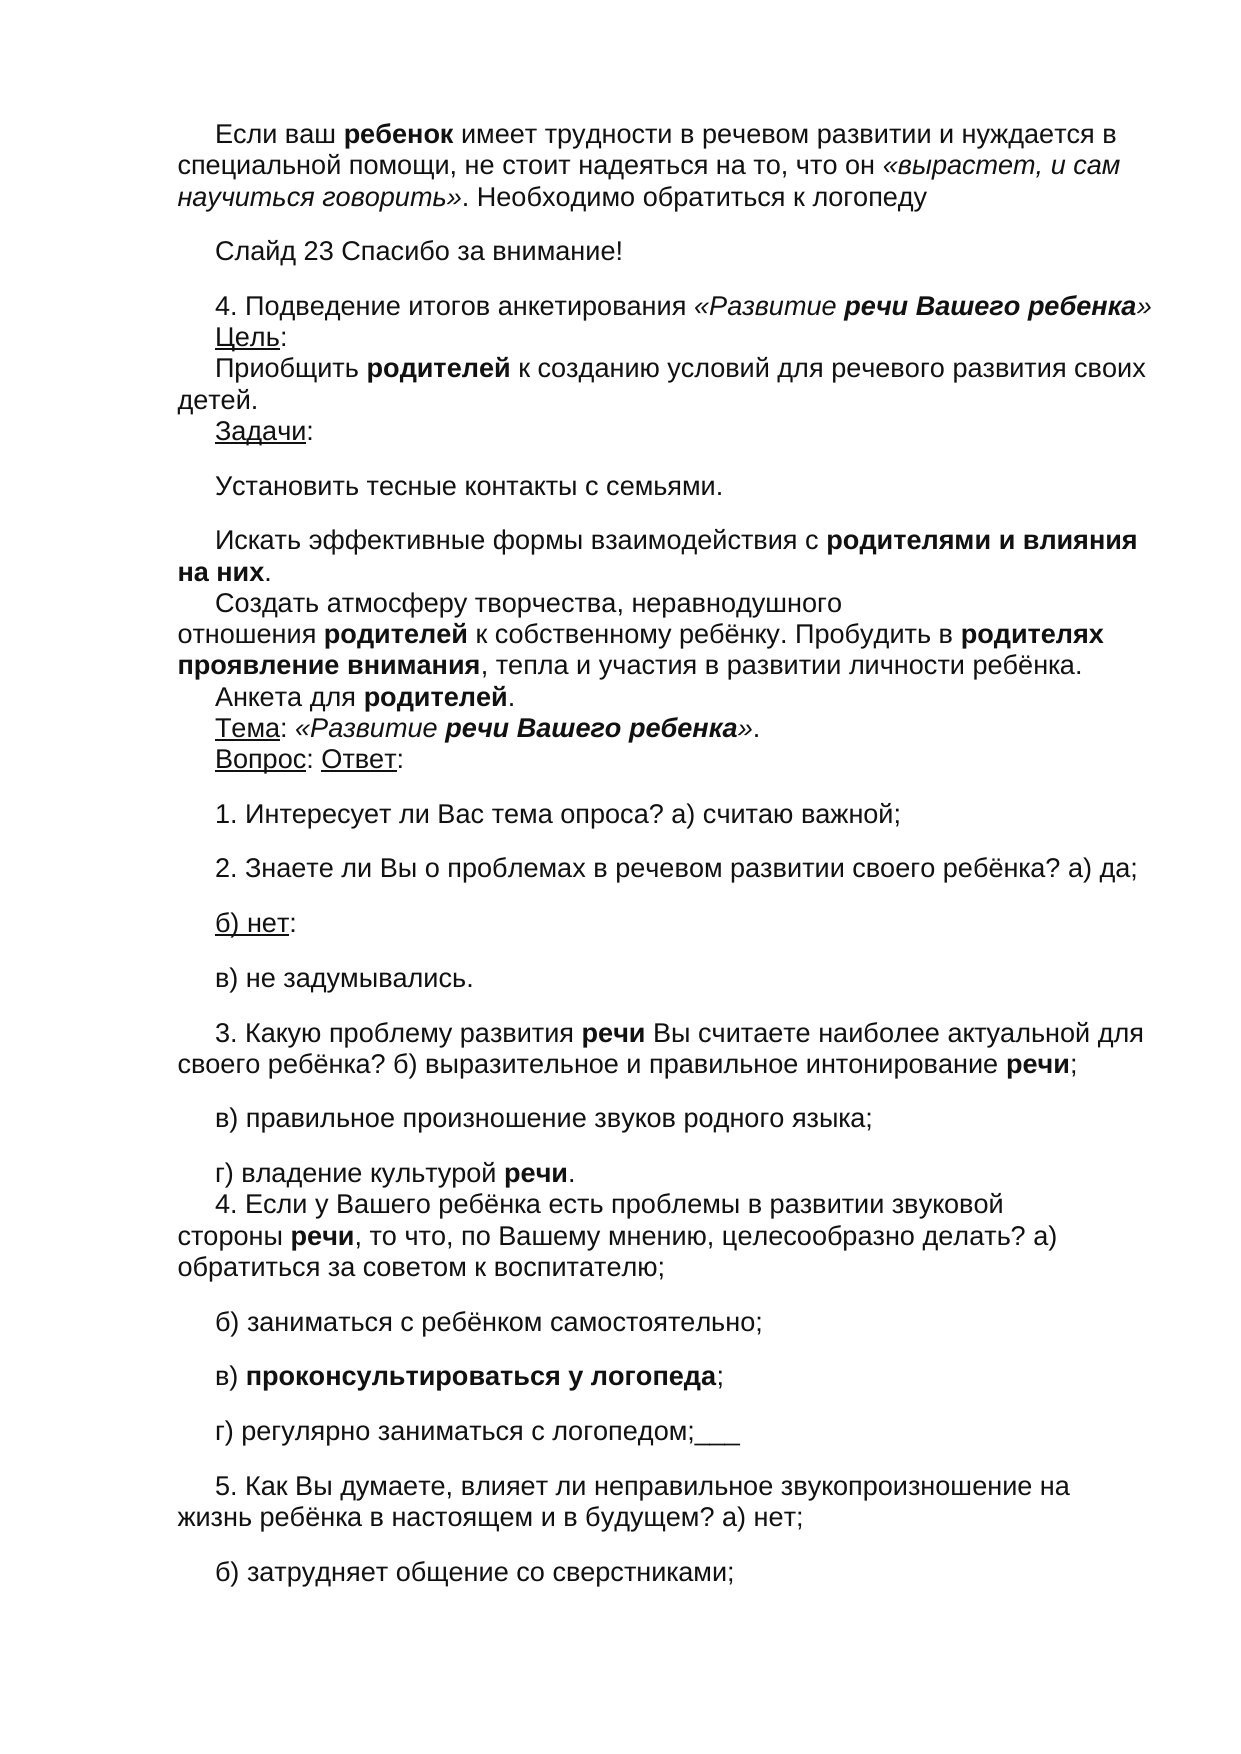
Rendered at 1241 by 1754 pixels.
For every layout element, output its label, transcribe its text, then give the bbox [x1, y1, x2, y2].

text 5. Как Вы думаете, влияет ли неправильное звукопроизношение на жизнь ребёнка в настоящем и в будущем? а) нет; [177, 1470, 1152, 1532]
text 3. Какую проблему развития речи Вы считаете наиболее актуальной для своего ребёнка? б) выразительное и правильное интонирование речи; [177, 1017, 1152, 1079]
text 1. Интересует ли Вас тема опроса? а) считаю важной; [177, 798, 1152, 829]
text г) регулярно заниматься с логопедом;___ [177, 1415, 1152, 1446]
text Анкета для родителей. [177, 681, 1152, 712]
text Задачи: [177, 415, 1152, 446]
text г) владение культурой речи. [177, 1157, 1152, 1188]
text 4. Подведение итогов анкетирования «Развитие речи Вашего ребенка» [177, 290, 1152, 321]
text Если ваш ребенок имеет трудности в речевом развитии и нуждается в специальной помощи, не стоит надеяться на то, что он «вырастет, и сам научиться говорить». Необходимо обратиться к логопеду [177, 118, 1152, 212]
text в) правильное произношение звуков родного языка; [177, 1102, 1152, 1134]
text б) заниматься с ребёнком самостоятельно; [177, 1306, 1152, 1337]
text в) не задумывались. [177, 962, 1152, 993]
text б) нет: [177, 907, 1152, 938]
text в) проконсультироваться у логопеда; [177, 1360, 1152, 1392]
text Вопрос: Ответ: [177, 743, 1152, 774]
text Цель: [177, 321, 1152, 352]
text Установить тесные контакты с семьями. [177, 470, 1152, 501]
text 2. Знаете ли Вы о проблемах в речевом развитии своего ребёнка? а) да; [177, 852, 1152, 884]
text Тема: «Развитие речи Вашего ребенка». [177, 712, 1152, 743]
text Создать атмосферу творчества, неравнодушного отношения родителей к собственному ребёнку. Пробудить в родителях проявление внимания, тепла и участия в развитии личности ребёнка. [177, 587, 1152, 681]
text б) затрудняет общение со сверстниками; [177, 1556, 1152, 1587]
text Приобщить родителей к созданию условий для речевого развития своих детей. [177, 352, 1152, 415]
text Искать эффективные формы взаимодействия с родителями и влияния на них. [177, 524, 1152, 587]
text 4. Если у Вашего ребёнка есть проблемы в развитии звуковой стороны речи, то что, по Вашему мнению, целесообразно делать? а) обратиться за советом к воспитателю; [177, 1188, 1152, 1282]
text Слайд 23 Спасибо за внимание! [177, 235, 1152, 267]
